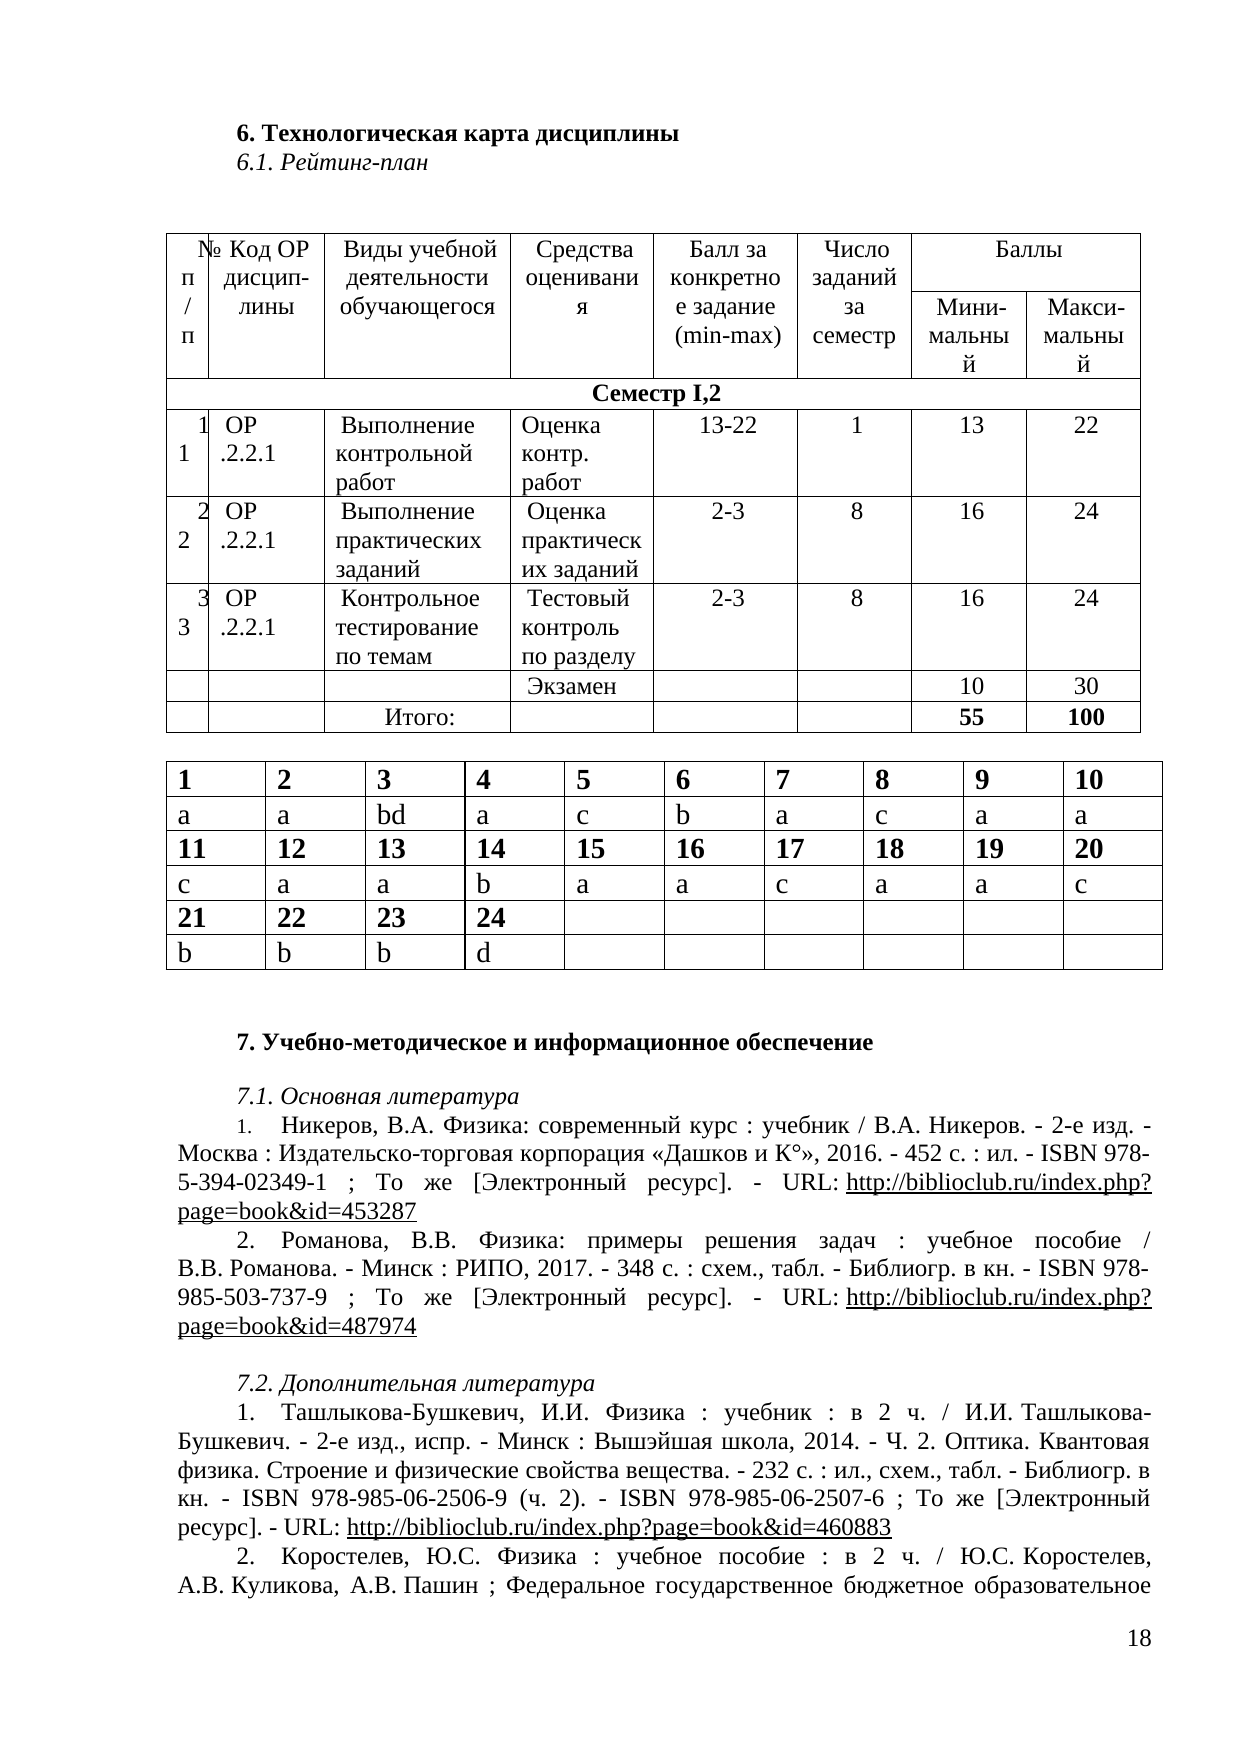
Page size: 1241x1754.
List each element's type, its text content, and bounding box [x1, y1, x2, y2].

table_cell a [565, 866, 664, 899]
table_header 8 [864, 762, 963, 796]
table_cell [765, 935, 863, 969]
table_header Код ОР дисцип-лины [209, 234, 324, 378]
text 6. Технологическая карта дисциплины [177, 118, 1152, 147]
table_cell [511, 702, 653, 732]
table_cell a [1064, 797, 1162, 830]
table_header 1 [167, 762, 265, 796]
table_cell 22 [266, 901, 365, 934]
table_cell 24 [1027, 584, 1140, 669]
table_cell c [167, 866, 265, 899]
table_cell 1 [798, 410, 911, 496]
table_cell 18 [864, 831, 963, 865]
table_cell [964, 935, 1063, 969]
table_cell [1064, 901, 1162, 934]
table_cell [167, 702, 208, 732]
table_cell [765, 901, 863, 934]
table_cell [1064, 935, 1162, 969]
table_cell 24 [1027, 497, 1140, 583]
table_cell 22 [1027, 410, 1140, 496]
table_cell 24 [466, 901, 564, 934]
table_cell [654, 671, 797, 701]
text 6.1. Рейтинг-план [177, 147, 1152, 176]
table_cell 12 [266, 831, 365, 865]
table_cell [565, 935, 664, 969]
table_cell 30 [1027, 671, 1140, 701]
table_header 5 [565, 762, 664, 796]
table_cell Контрольное тестирование по темам [325, 584, 510, 669]
table_cell d [466, 935, 564, 969]
table_cell 2-3 [654, 497, 797, 583]
table_cell 11 [167, 831, 265, 865]
list Ташлыкова-Бушкевич, И.И. Физика : учебник : в 2 ч. / И.И. Ташлыкова-Бушкевич. - 2-е изд., испр. - Минск : Вышэйшая школа, 2014. - Ч. 2. Оптика. Квантовая физика. Строение и физические свойства вещества. - 232 с. : ил., схем., табл. - Библиогр. в кн. - ISBN 978-985-06-2506-9 (ч. 2). - ISBN 978-985-06-2507-6 ; То же [Электронный ресурс]. - URL: http://biblioclub.ru/index.php?page=book&id=460883 [177, 1397, 1152, 1541]
table_cell Выполнение практических заданий [325, 497, 510, 583]
table_cell 33 [167, 584, 208, 669]
table_cell 14 [466, 831, 564, 865]
table_cell 22 [167, 497, 208, 583]
table_cell Экзамен [511, 671, 653, 701]
table_cell c [1064, 866, 1162, 899]
table_cell a [964, 866, 1063, 899]
table_cell c [765, 866, 863, 899]
table_cell b [665, 797, 764, 830]
table_cell [964, 901, 1063, 934]
table_cell 8 [798, 497, 911, 583]
table_cell a [864, 866, 963, 899]
table_cell a [266, 797, 365, 830]
table_cell b [167, 935, 265, 969]
table_header 2 [266, 762, 365, 796]
table_header 7 [765, 762, 863, 796]
table_cell b [466, 866, 564, 899]
table_header Число заданий за семестр [798, 234, 911, 378]
table_cell Итого: [325, 702, 510, 732]
table_header 9 [964, 762, 1063, 796]
table_cell bd [366, 797, 464, 830]
table_cell Оценка контр. работ [511, 410, 653, 496]
table_cell 10 [912, 671, 1026, 701]
table_cell 20 [1064, 831, 1162, 865]
table_cell [325, 671, 510, 701]
table_cell ОР.2.2.1 [209, 410, 324, 496]
text 7.1. Основная литература [177, 1081, 1152, 1110]
table_cell 2-3 [654, 584, 797, 669]
table_header Средства оценивания [511, 234, 653, 378]
table_cell 15 [565, 831, 664, 865]
table_cell 55 [912, 702, 1026, 732]
table_header 4 [466, 762, 564, 796]
table_header Балл за конкретное задание (min-max) [654, 234, 797, 378]
table_header №п/п [167, 234, 208, 378]
table_cell [864, 935, 963, 969]
table_cell [654, 702, 797, 732]
table_cell a [964, 797, 1063, 830]
table_cell Мини-мальный [912, 292, 1026, 378]
table_cell [798, 671, 911, 701]
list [177, 1541, 1152, 1598]
table_cell a [167, 797, 265, 830]
table_cell a [765, 797, 863, 830]
table_cell c [565, 797, 664, 830]
table_cell b [266, 935, 365, 969]
table_cell c [864, 797, 963, 830]
table_cell 23 [366, 901, 464, 934]
table_cell Тестовый контроль по разделу [511, 584, 653, 669]
table_cell [565, 901, 664, 934]
list Никеров, В.А. Физика: современный курс : учебник / В.А. Никеров. - 2-е изд. - Москва : Издательско-торговая корпорация «Дашков и К°», 2016. - 452 с. : ил. - ISBN 978-5-394-02349-1 ; То же [Электронный ресурс]. - URL: http://biblioclub.ru/index.php?page=book&id=453287 [177, 1110, 1152, 1225]
table_cell 8 [798, 584, 911, 669]
table_cell Макси-мальный [1027, 292, 1140, 378]
table_cell Выполнение контрольной работ [325, 410, 510, 496]
table_cell [167, 671, 208, 701]
table_cell a [366, 866, 464, 899]
table_cell 16 [912, 584, 1026, 669]
table_cell [665, 901, 764, 934]
table_cell Семестр I,2 [167, 379, 1140, 409]
table_cell [798, 702, 911, 732]
text 7. Учебно-методическое и информационное обеспечение [177, 1027, 1152, 1056]
table_cell 13 [912, 410, 1026, 496]
table_header 10 [1064, 762, 1162, 796]
table_cell ОР.2.2.1 [209, 497, 324, 583]
table_header 6 [665, 762, 764, 796]
table_cell 19 [964, 831, 1063, 865]
table_cell a [466, 797, 564, 830]
table_cell 11 [167, 410, 208, 496]
table_cell 13 [366, 831, 464, 865]
table_header Виды учебной деятельности обучающегося [325, 234, 510, 378]
table_cell 100 [1027, 702, 1140, 732]
table_header 3 [366, 762, 464, 796]
table_cell 17 [765, 831, 863, 865]
table_cell 16 [912, 497, 1026, 583]
table_header Баллы [912, 234, 1140, 291]
table_cell a [266, 866, 365, 899]
table_cell [209, 671, 324, 701]
text 7.2. Дополнительная литература [177, 1368, 1152, 1397]
table_cell [665, 935, 764, 969]
table_cell b [366, 935, 464, 969]
table_cell Оценка практических заданий [511, 497, 653, 583]
table_cell 16 [665, 831, 764, 865]
table_cell 21 [167, 901, 265, 934]
table_cell ОР.2.2.1 [209, 584, 324, 669]
table_cell [864, 901, 963, 934]
table_cell 13-22 [654, 410, 797, 496]
table_cell a [665, 866, 764, 899]
table_cell [209, 702, 324, 732]
list Романова, В.В. Физика: примеры решения задач : учебное пособие / В.В. Романова. - Минск : РИПО, 2017. - 348 с. : схем., табл. - Библиогр. в кн. - ISBN 978-985-503-737-9 ; То же [Электронный ресурс]. - URL: http://biblioclub.ru/index.php?page=book&id=487974 [177, 1225, 1152, 1340]
